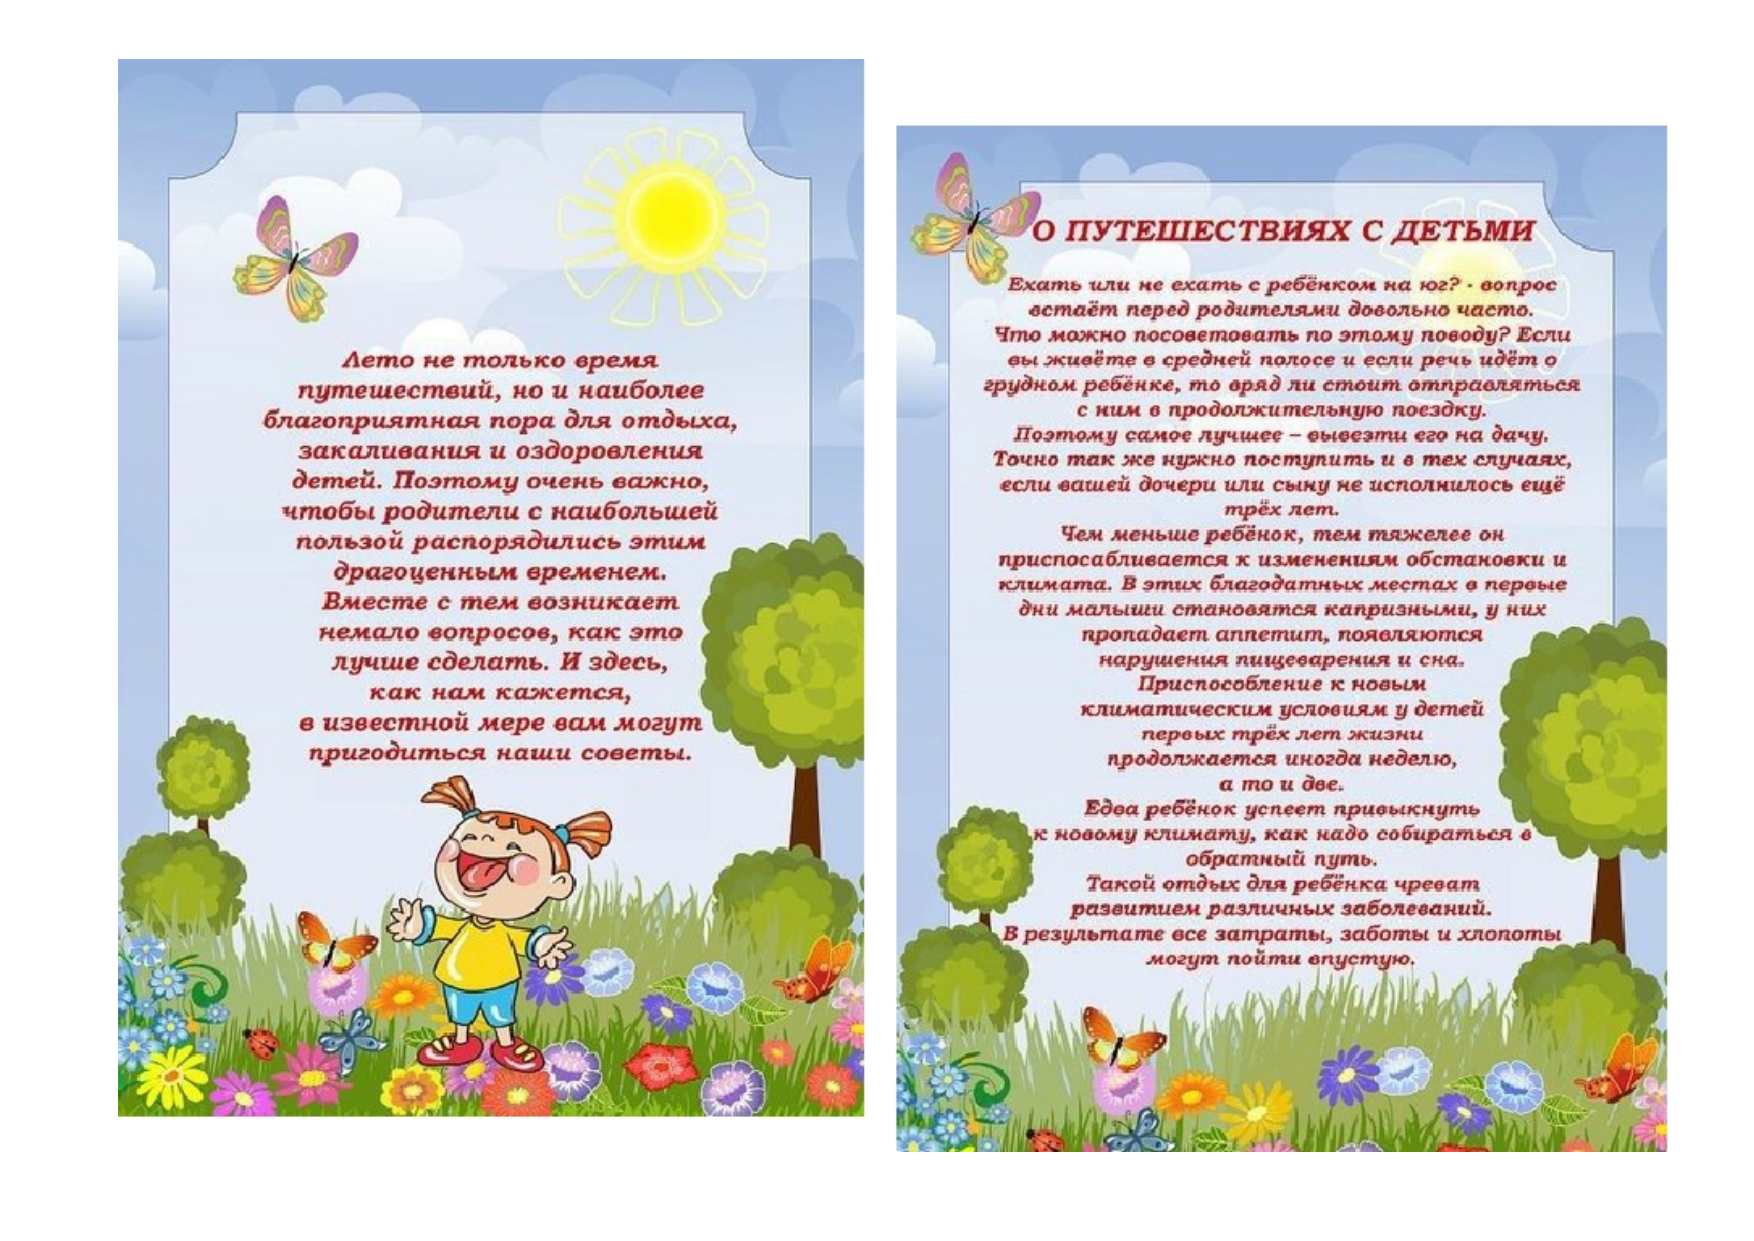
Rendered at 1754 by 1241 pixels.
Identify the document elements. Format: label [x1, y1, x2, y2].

picture [118, 59, 1669, 1152]
